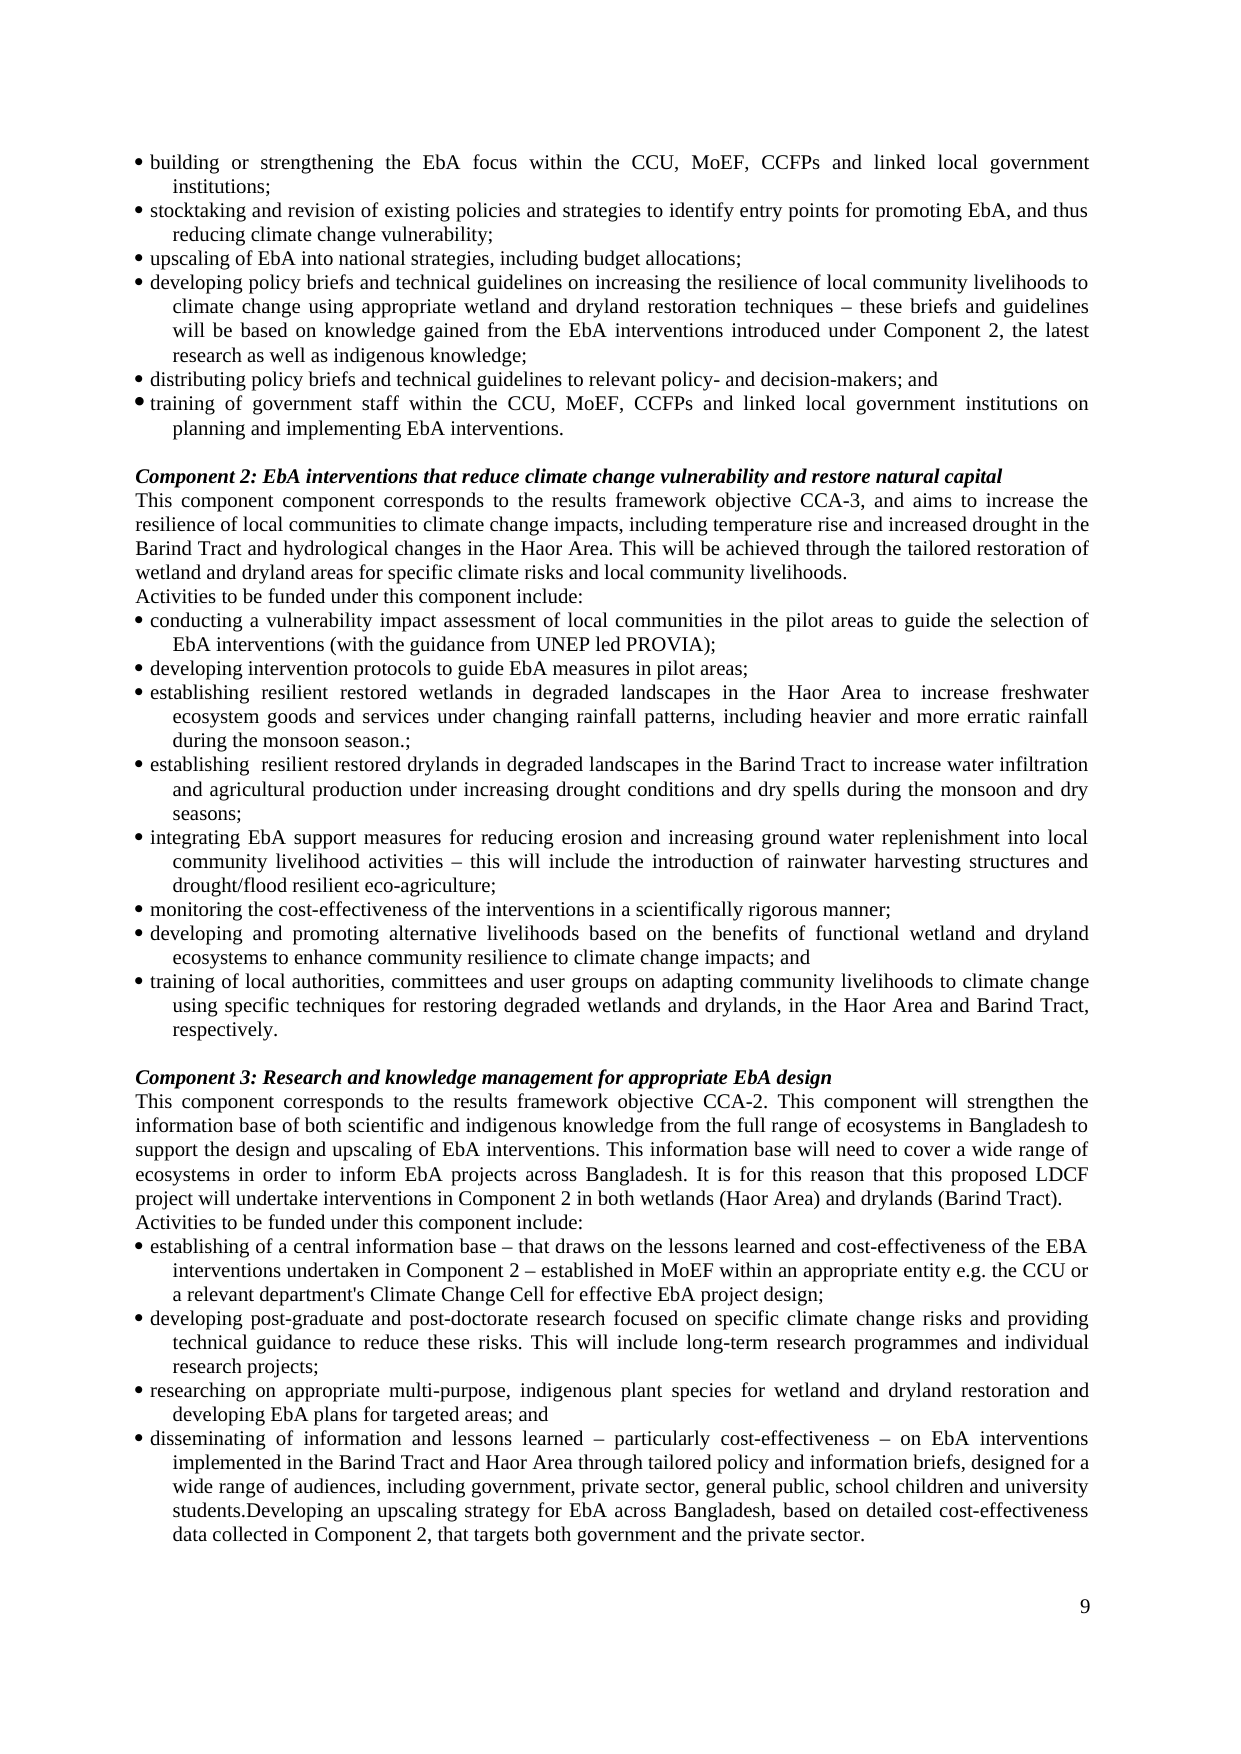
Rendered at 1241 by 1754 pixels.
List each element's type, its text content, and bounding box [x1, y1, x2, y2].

list integrating EbA support measures for reducing erosion and increasing ground water replenishment into local community livelihood activities – this will include the introduction of rainwater harvesting structures and drought/flood resilient eco-agriculture; [135, 824, 1090, 897]
list training of government staff within the CCU, MoEF, CCFPs and linked local government institutions on planning and implementing EbA interventions. [135, 391, 1090, 439]
list building or strengthening the EbA focus within the CCU, MoEF, CCFPs and linked local government institutions; [135, 150, 1090, 198]
list upscaling of EbA into national strategies, including budget allocations; [135, 246, 1090, 270]
list developing and promoting alternative livelihoods based on the benefits of functional wetland and dryland ecosystems to enhance community resilience to climate change impacts; and [135, 921, 1090, 969]
list developing intervention protocols to guide EbA measures in pilot areas; [135, 656, 1090, 680]
text Activities to be funded under this component include: [135, 584, 1090, 608]
list distributing policy briefs and technical guidelines to relevant policy- and decision-makers; and [135, 367, 1090, 391]
text Activities to be funded under this component include: [135, 1209, 1090, 1234]
list monitoring the cost-effectiveness of the interventions in a scientifically rigorous manner; [135, 897, 1090, 921]
list developing policy briefs and technical guidelines on increasing the resilience of local community livelihoods to climate change using appropriate wetland and dryland restoration techniques – these briefs and guidelines will be based on knowledge gained from the EbA interventions introduced under Component 2, the latest research as well as indigenous knowledge; [135, 270, 1090, 367]
list researching on appropriate multi-purpose, indigenous plant species for wetland and dryland restoration and developing EbA plans for targeted areas; and [135, 1378, 1090, 1426]
list establishing resilient restored drylands in degraded landscapes in the Barind Tract to increase water infiltration and agricultural production under increasing drought conditions and dry spells during the monsoon and dry seasons; [135, 752, 1090, 824]
text This component corresponds to the results framework objective CCA-2. This component will strengthen the information base of both scientific and indigenous knowledge from the full range of ecosystems in Bangladesh to support the design and upscaling of EbA interventions. This information base will need to cover a wide range of ecosystems in order to inform EbA projects across Bangladesh. It is for this reason that this proposed LDCF project will undertake interventions in Component 2 in both wetlands (Haor Area) and drylands (Barind Tract). [135, 1089, 1090, 1209]
list developing post-graduate and post-doctorate research focused on specific climate change risks and providing technical guidance to reduce these risks. This will include long-term research programmes and individual research projects; [135, 1306, 1090, 1378]
list disseminating of information and lessons learned – particularly cost-effectiveness – on EbA interventions implemented in the Barind Tract and Haor Area through tailored policy and information briefs, designed for a wide range of audiences, including government, private sector, general public, school children and university students.Developing an upscaling strategy for EbA across Bangladesh, based on detailed cost-effectiveness data collected in Component 2, that targets both government and the private sector. [135, 1426, 1090, 1546]
text Component 3: Research and knowledge management for appropriate EbA design [135, 1065, 1090, 1089]
text Component 2: EbA interventions that reduce climate change vulnerability and restore natural capital [135, 464, 1090, 488]
list stocktaking and revision of existing policies and strategies to identify entry points for promoting EbA, and thus reducing climate change vulnerability; [135, 198, 1090, 246]
text This component component corresponds to the results framework objective CCA-3, and aims to increase the resilience of local communities to climate change impacts, including temperature rise and increased drought in the Barind Tract and hydrological changes in the Haor Area. This will be achieved through the tailored restoration of wetland and dryland areas for specific climate risks and local community livelihoods. [135, 488, 1090, 584]
list training of local authorities, committees and user groups on adapting community livelihoods to climate change using specific techniques for restoring degraded wetlands and drylands, in the Haor Area and Barind Tract, respectively. [135, 969, 1090, 1041]
list establishing resilient restored wetlands in degraded landscapes in the Haor Area to increase freshwater ecosystem goods and services under changing rainfall patterns, including heavier and more erratic rainfall during the monsoon season.; [135, 680, 1090, 752]
list establishing of a central information base – that draws on the lessons learned and cost-effectiveness of the EBA interventions undertaken in Component 2 – established in MoEF within an appropriate entity e.g. the CCU or a relevant department's Climate Change Cell for effective EbA project design; [135, 1234, 1090, 1306]
list conducting a vulnerability impact assessment of local communities in the pilot areas to guide the selection of EbA interventions (with the guidance from UNEP led PROVIA); [135, 608, 1090, 656]
